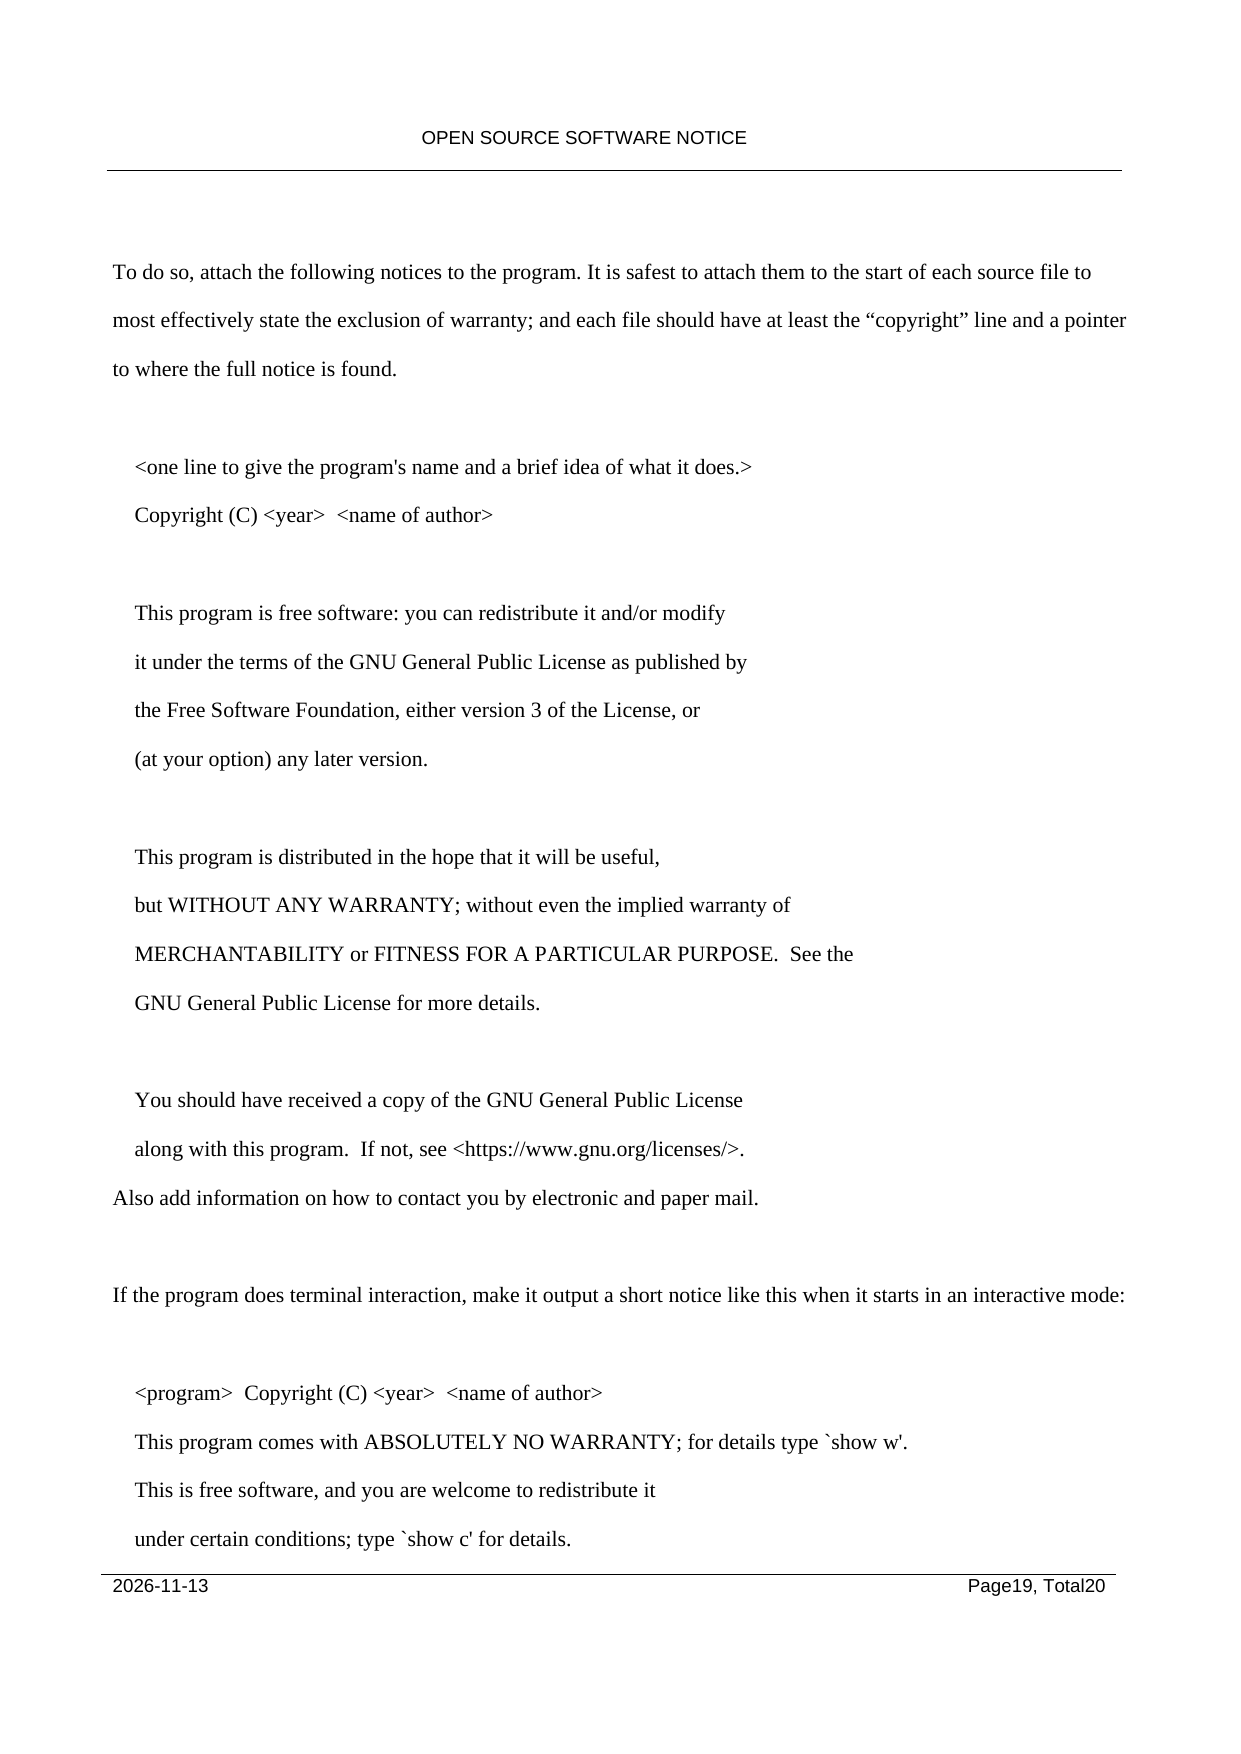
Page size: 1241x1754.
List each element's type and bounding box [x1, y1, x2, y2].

text [112, 206, 1128, 1555]
